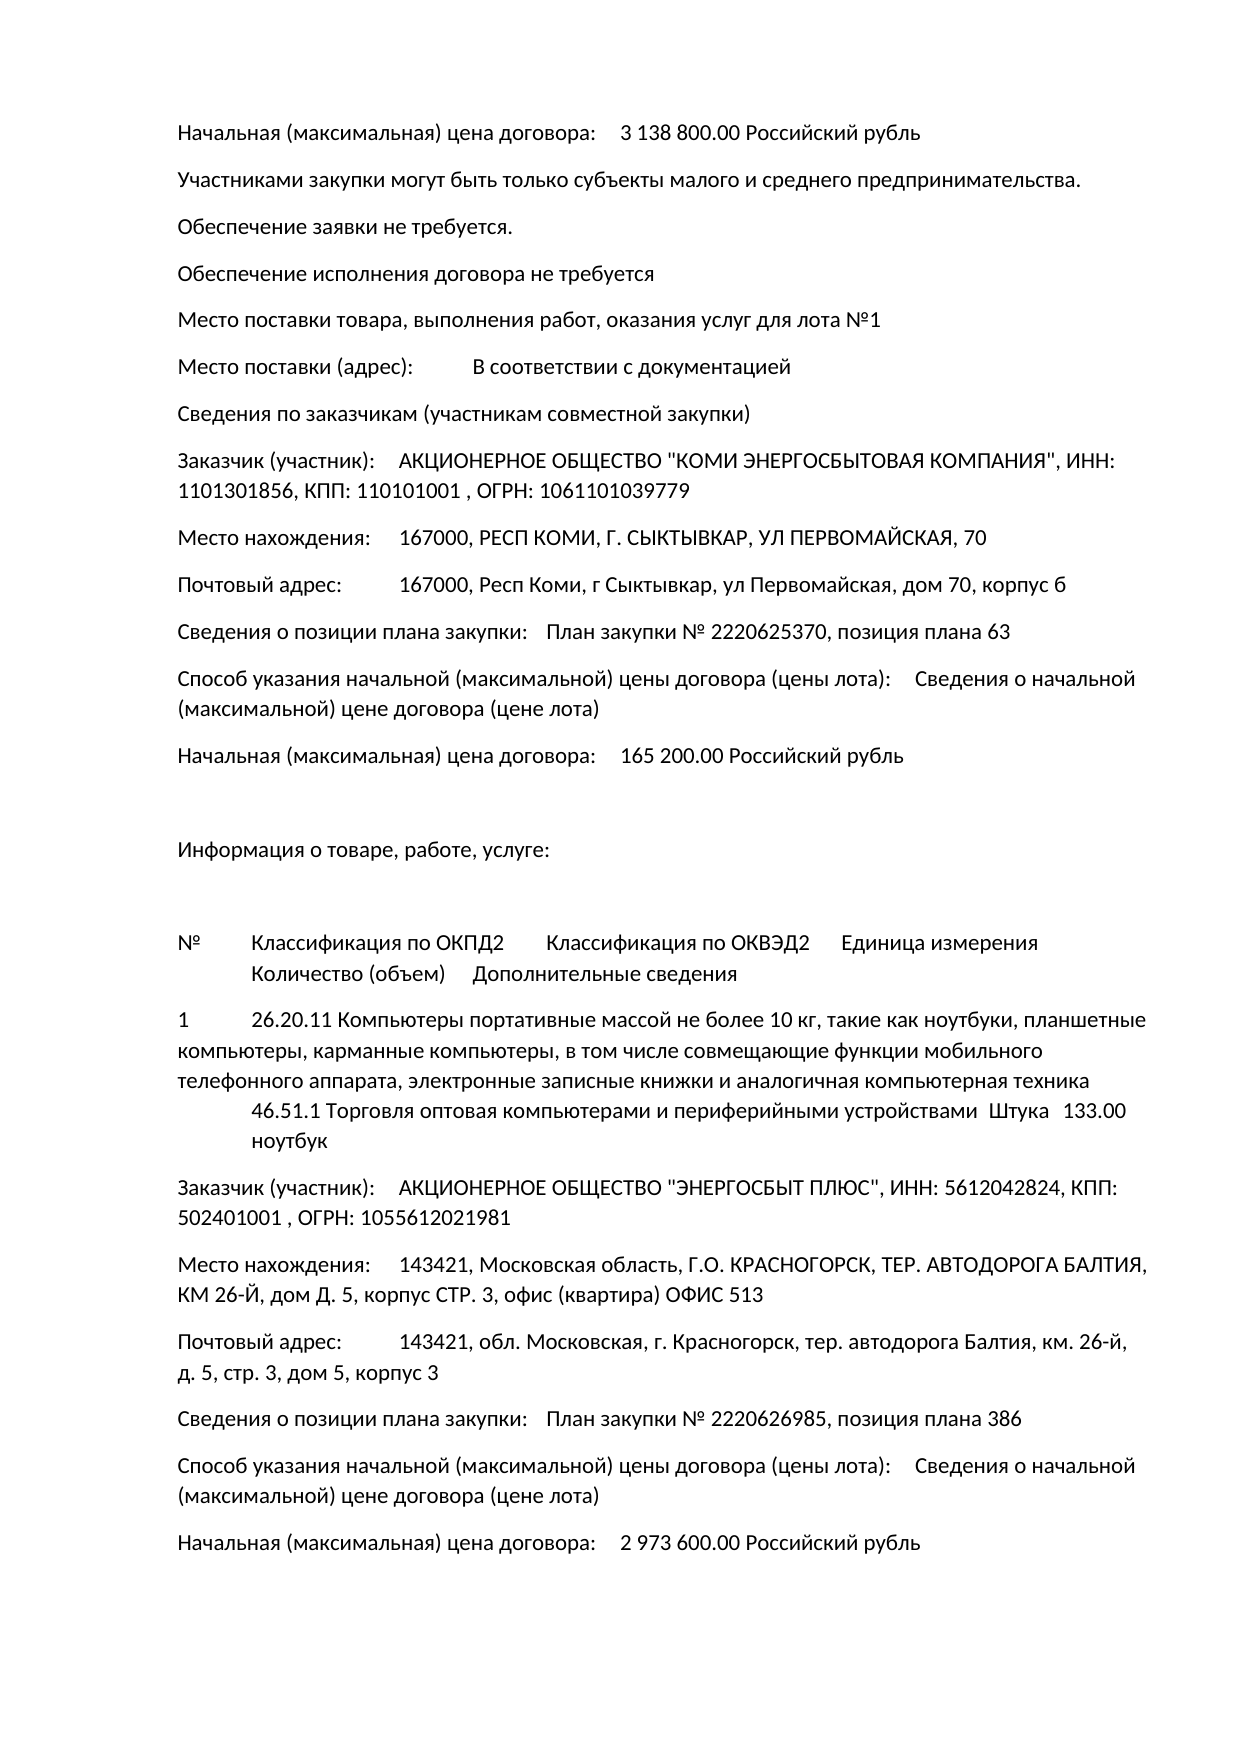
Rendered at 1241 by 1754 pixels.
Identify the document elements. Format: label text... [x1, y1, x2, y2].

text Способ указания начальной (максимальной) цены договора (цены лота): Сведения о начальной (максимальной) цене договора (цене лота) [177, 664, 1152, 722]
text Почтовый адрес: 167000, Респ Коми, г Сыктывкар, ул Первомайская, дом 70, корпус б [177, 570, 1152, 598]
text Почтовый адрес: 143421, обл. Московская, г. Красногорск, тер. автодорога Балтия, км. 26-й, д. 5, стр. 3, дом 5, корпус 3 [177, 1327, 1152, 1386]
text Информация о товаре, работе, услуге: [177, 835, 1152, 863]
text Сведения о позиции плана закупки: План закупки № 2220626985, позиция плана 386 [177, 1404, 1152, 1433]
text Сведения по заказчикам (участникам совместной закупки) [177, 399, 1152, 427]
text Сведения о позиции плана закупки: План закупки № 2220625370, позиция плана 63 [177, 617, 1152, 645]
text Место нахождения: 167000, РЕСП КОМИ, Г. СЫКТЫВКАР, УЛ ПЕРВОМАЙСКАЯ, 70 [177, 523, 1152, 551]
text Место нахождения: 143421, Московская область, Г.О. КРАСНОГОРСК, ТЕР. АВТОДОРОГА БАЛТИЯ, КМ 26-Й, дом Д. 5, корпус СТР. 3, офис (квартира) ОФИС 513 [177, 1250, 1152, 1309]
text Место поставки (адрес): В соответствии с документацией [177, 352, 1152, 381]
text Начальная (максимальная) цена договора: 3 138 800.00 Российский рубль [177, 118, 1152, 146]
text Обеспечение заявки не требуется. [177, 212, 1152, 240]
text Начальная (максимальная) цена договора: 2 973 600.00 Российский рубль [177, 1528, 1152, 1557]
text Обеспечение исполнения договора не требуется [177, 259, 1152, 287]
text 1 26.20.11 Компьютеры портативные массой не более 10 кг, такие как ноутбуки, планшетные компьютеры, карманные компьютеры, в том числе совмещающие функции мобильного телефонного аппарата, электронные записные книжки и аналогичная компьютерная техника 46.51.1 Торговля оптовая компьютерами и периферийными устройствами Штука 133.00 ноутбук [177, 1006, 1152, 1154]
text Заказчик (участник): АКЦИОНЕРНОЕ ОБЩЕСТВО "ЭНЕРГОСБЫТ ПЛЮС", ИНН: 5612042824, КПП: 502401001 , ОГРН: 1055612021981 [177, 1173, 1152, 1232]
text Участниками закупки могут быть только субъекты малого и среднего предпринимательства. [177, 165, 1152, 193]
text Начальная (максимальная) цена договора: 165 200.00 Российский рубль [177, 741, 1152, 769]
text Место поставки товара, выполнения работ, оказания услуг для лота №1 [177, 306, 1152, 334]
text № Классификация по ОКПД2 Классификация по ОКВЭД2 Единица измерения Количество (объем) Дополнительные сведения [177, 928, 1152, 987]
text Способ указания начальной (максимальной) цены договора (цены лота): Сведения о начальной (максимальной) цене договора (цене лота) [177, 1451, 1152, 1510]
text Заказчик (участник): АКЦИОНЕРНОЕ ОБЩЕСТВО "КОМИ ЭНЕРГОСБЫТОВАЯ КОМПАНИЯ", ИНН: 1101301856, КПП: 110101001 , ОГРН: 1061101039779 [177, 446, 1152, 504]
